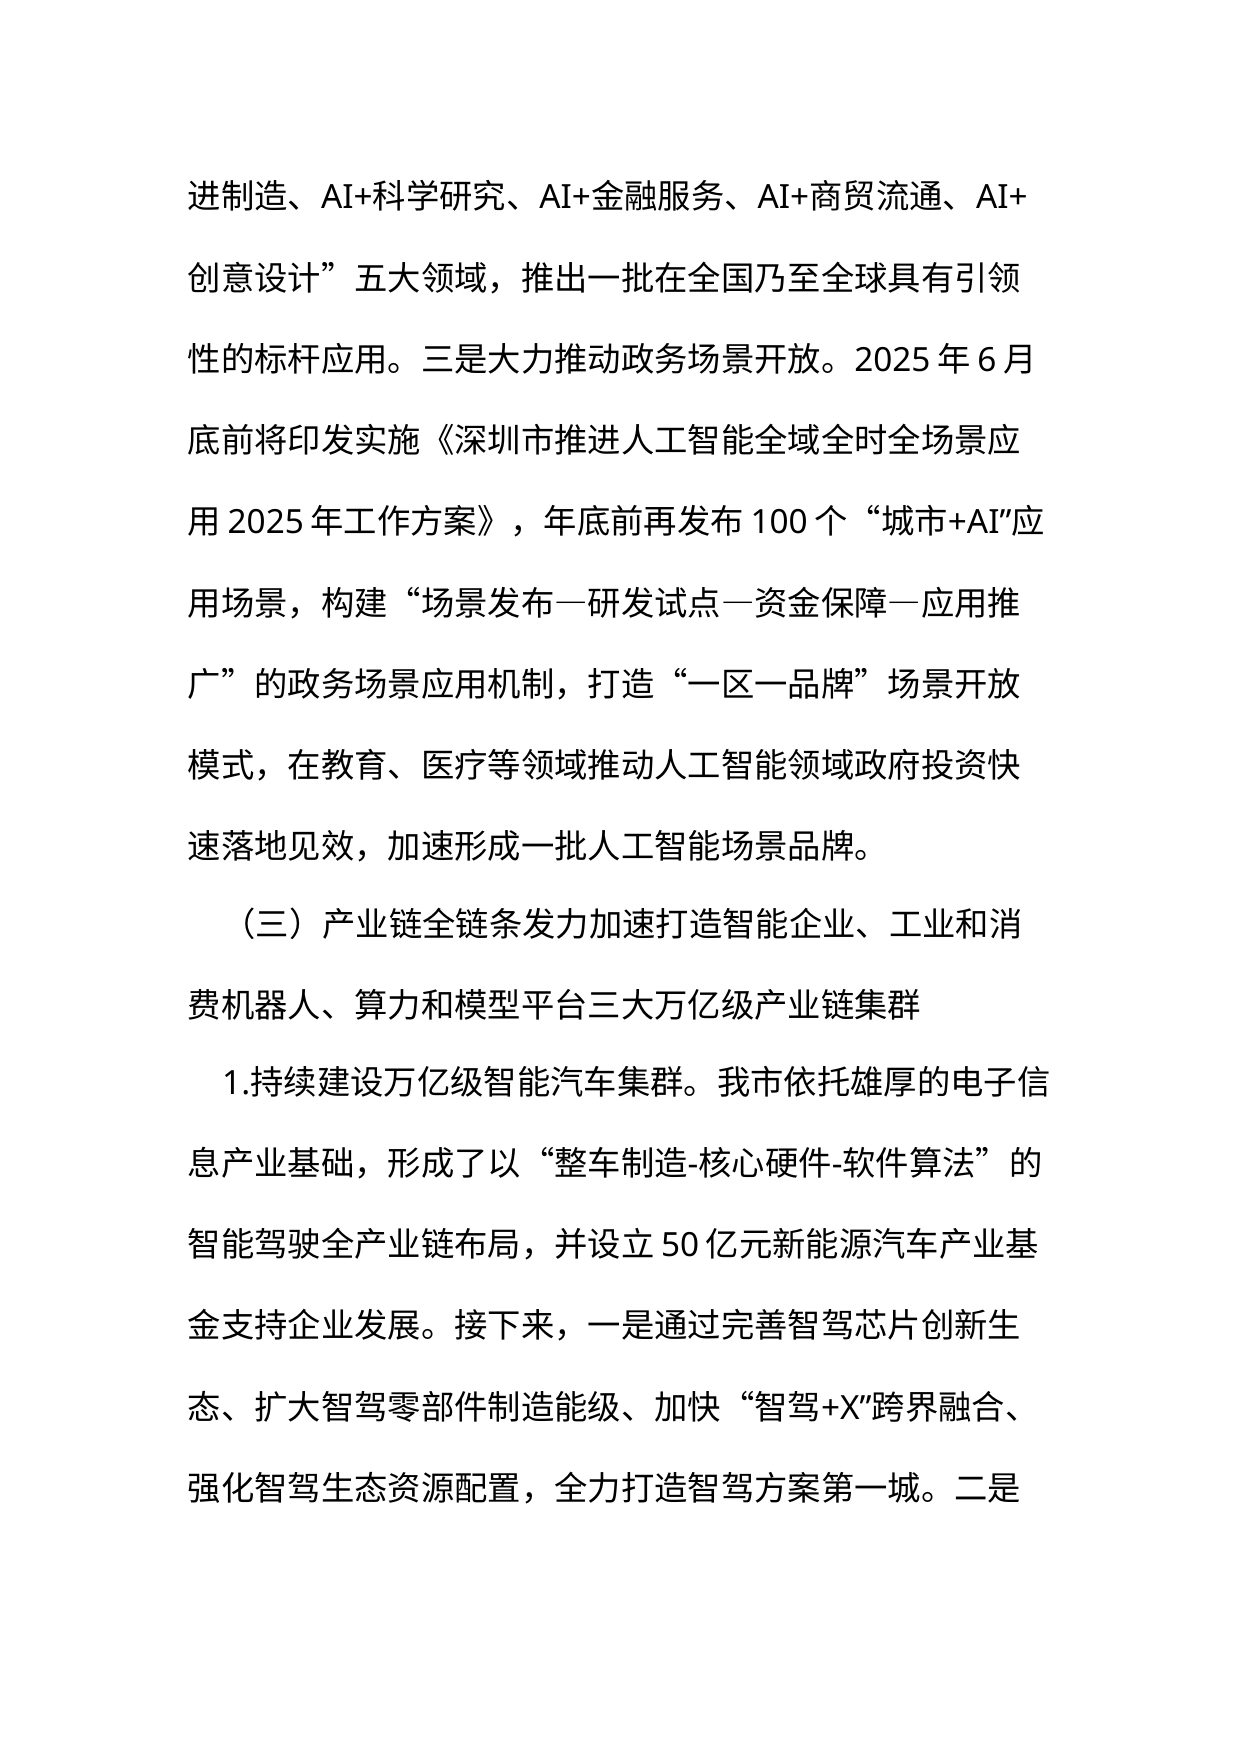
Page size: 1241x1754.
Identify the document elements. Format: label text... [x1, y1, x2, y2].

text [187, 1047, 1053, 1518]
text （三）产业链全链条发力加速打造智能企业、工业和消费机器人、算力和模型平台三大万亿级产业链集群 [187, 889, 1053, 1035]
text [187, 162, 1053, 877]
